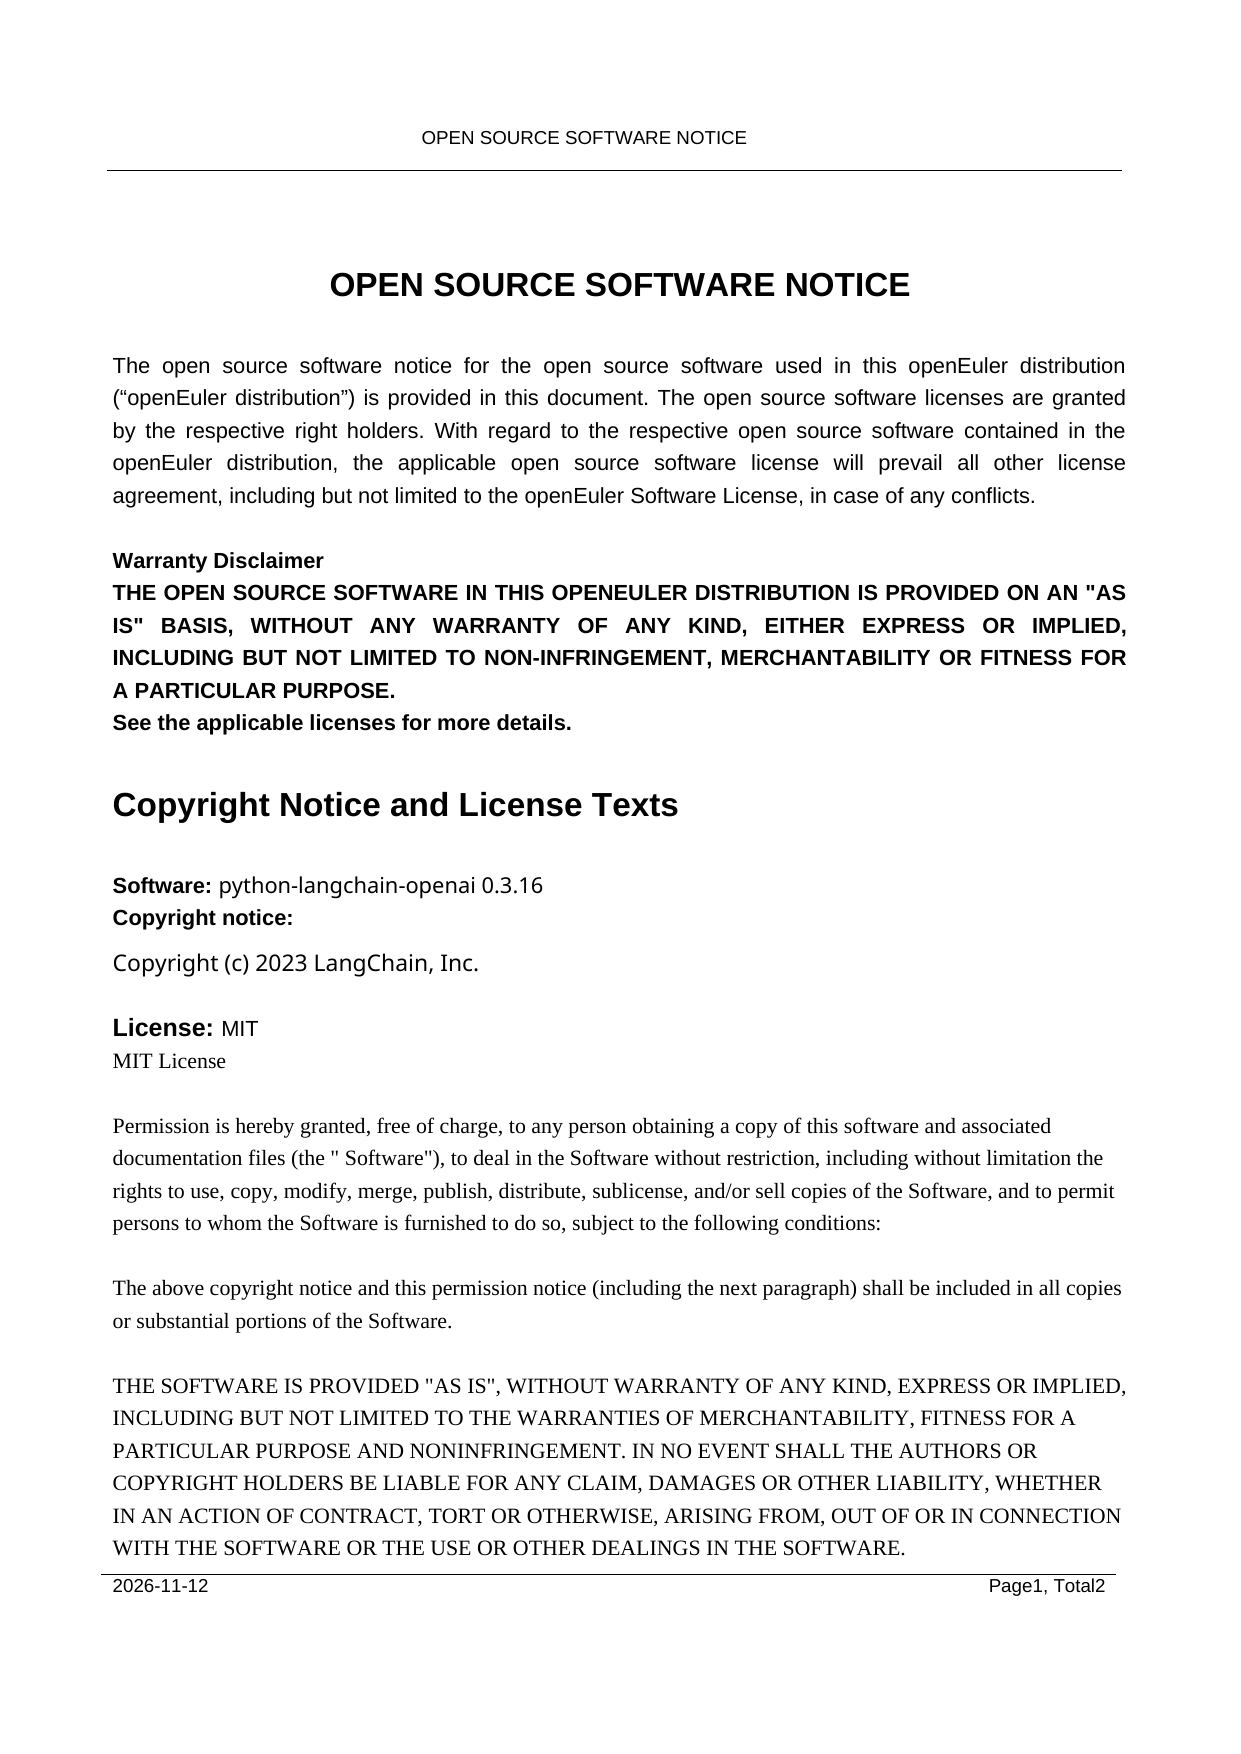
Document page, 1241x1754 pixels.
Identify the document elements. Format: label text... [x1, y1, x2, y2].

text THE OPEN SOURCE SOFTWARE IN THIS OPENEULER DISTRIBUTION IS PROVIDED ON AN "AS IS" BASIS, WITHOUT ANY WARRANTY OF ANY KIND, EITHER EXPRESS OR IMPLIED, INCLUDING BUT NOT LIMITED TO NON-INFRINGEMENT, MERCHANTABILITY OR FITNESS FOR A PARTICULAR PURPOSE. See the applicable licenses for more details. [112, 576, 1128, 739]
text Copyright notice: [112, 901, 1128, 934]
text Warranty Disclaimer [112, 544, 1128, 576]
text OPEN SOURCE SOFTWARE NOTICE [112, 251, 1128, 316]
text Copyright Notice and License Texts [112, 771, 1128, 836]
text Copyright (c) 2023 LangChain, Inc. [112, 947, 1128, 1012]
text License: MIT [112, 1012, 1128, 1044]
text The open source software notice for the open source software used in this openEuler distribution (“openEuler distribution”) is provided in this document. The open source software licenses are granted by the respective right holders. With regard to the respective open source software contained in the openEuler distribution, the applicable open source software license will prevail all other license agreement, including but not limited to the openEuler Software License, in case of any conflicts. [112, 349, 1128, 511]
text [112, 1044, 1128, 1564]
title Software: python-langchain-openai 0.3.16 [112, 869, 1128, 901]
